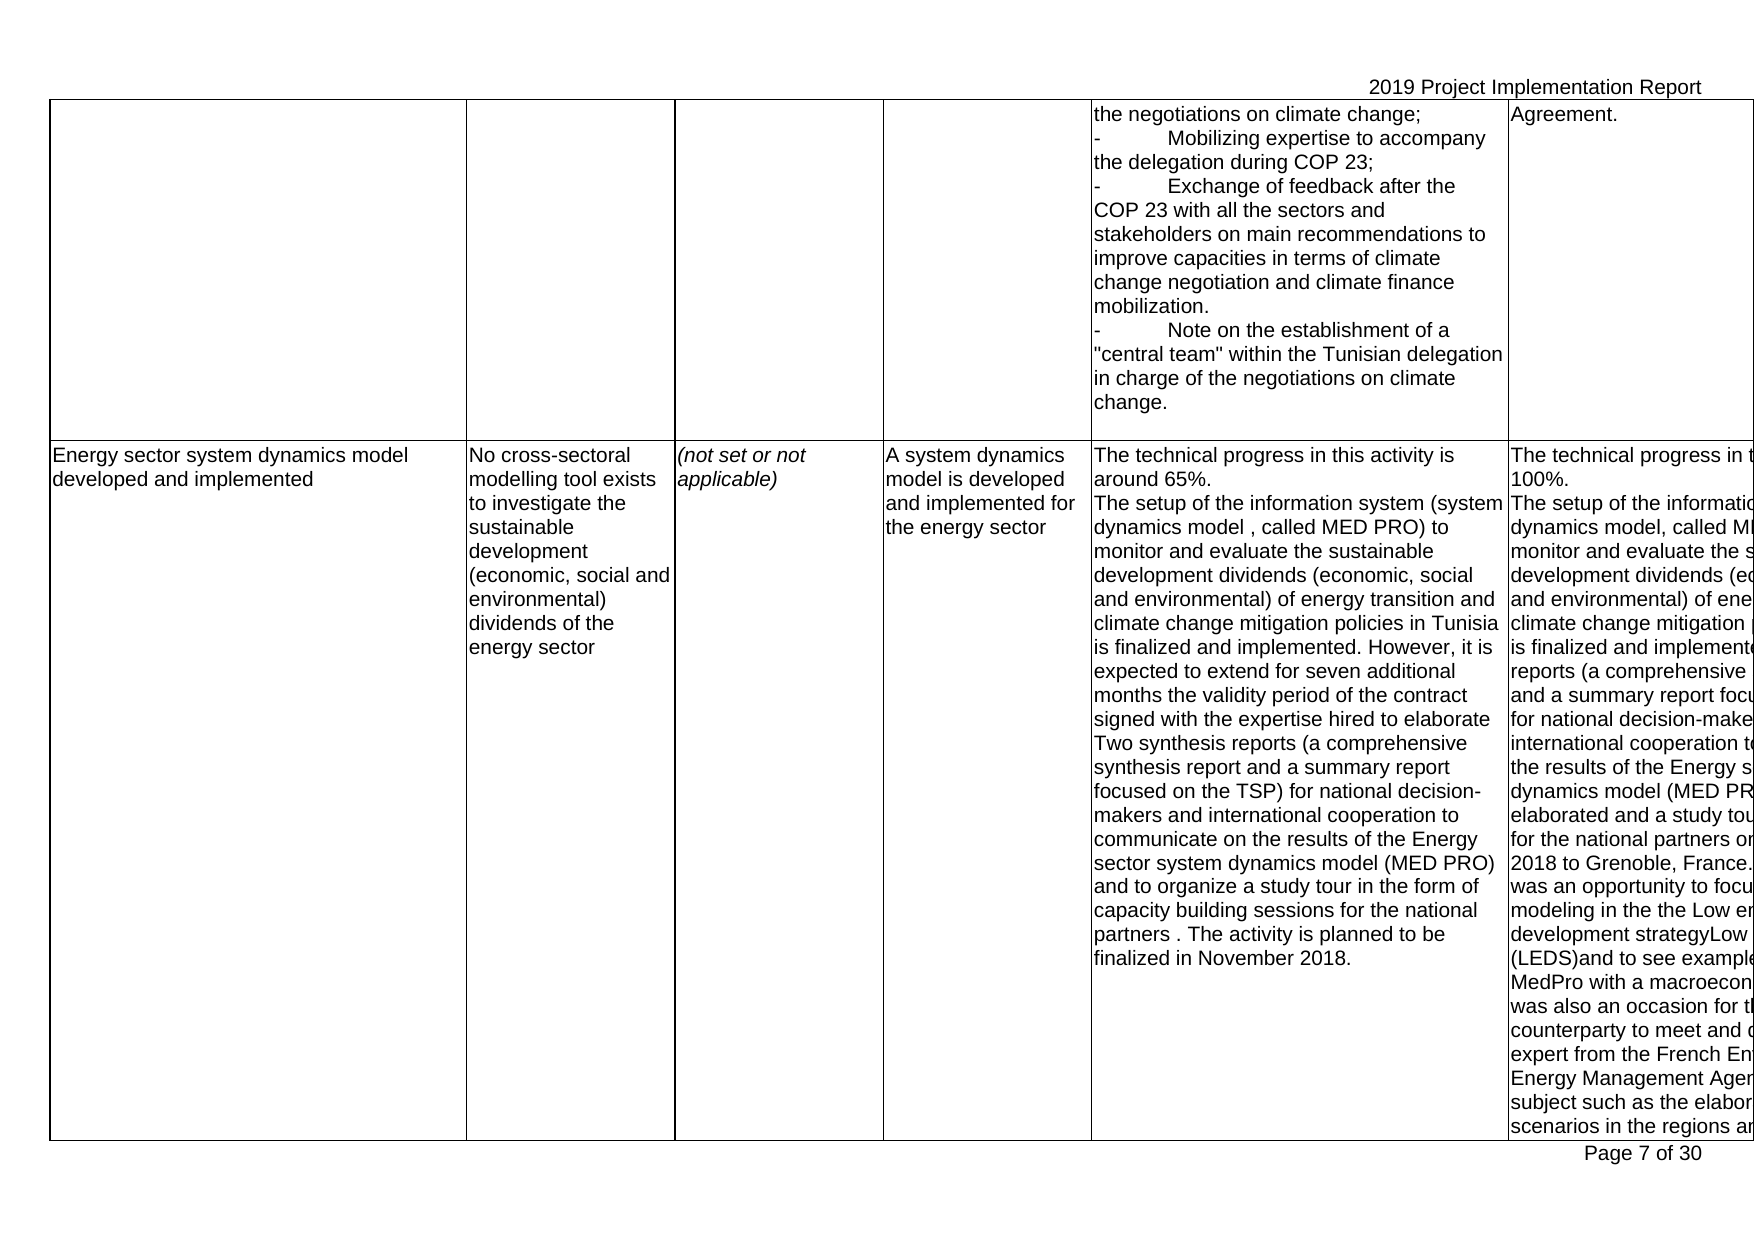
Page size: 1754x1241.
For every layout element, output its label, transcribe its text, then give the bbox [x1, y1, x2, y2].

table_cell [51, 100, 466, 440]
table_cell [467, 100, 674, 440]
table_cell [467, 441, 674, 1140]
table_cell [884, 441, 1091, 1140]
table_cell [1092, 100, 1508, 440]
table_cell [676, 441, 883, 1140]
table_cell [676, 100, 883, 440]
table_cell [51, 441, 466, 1140]
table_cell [884, 100, 1091, 440]
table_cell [1509, 100, 1753, 440]
